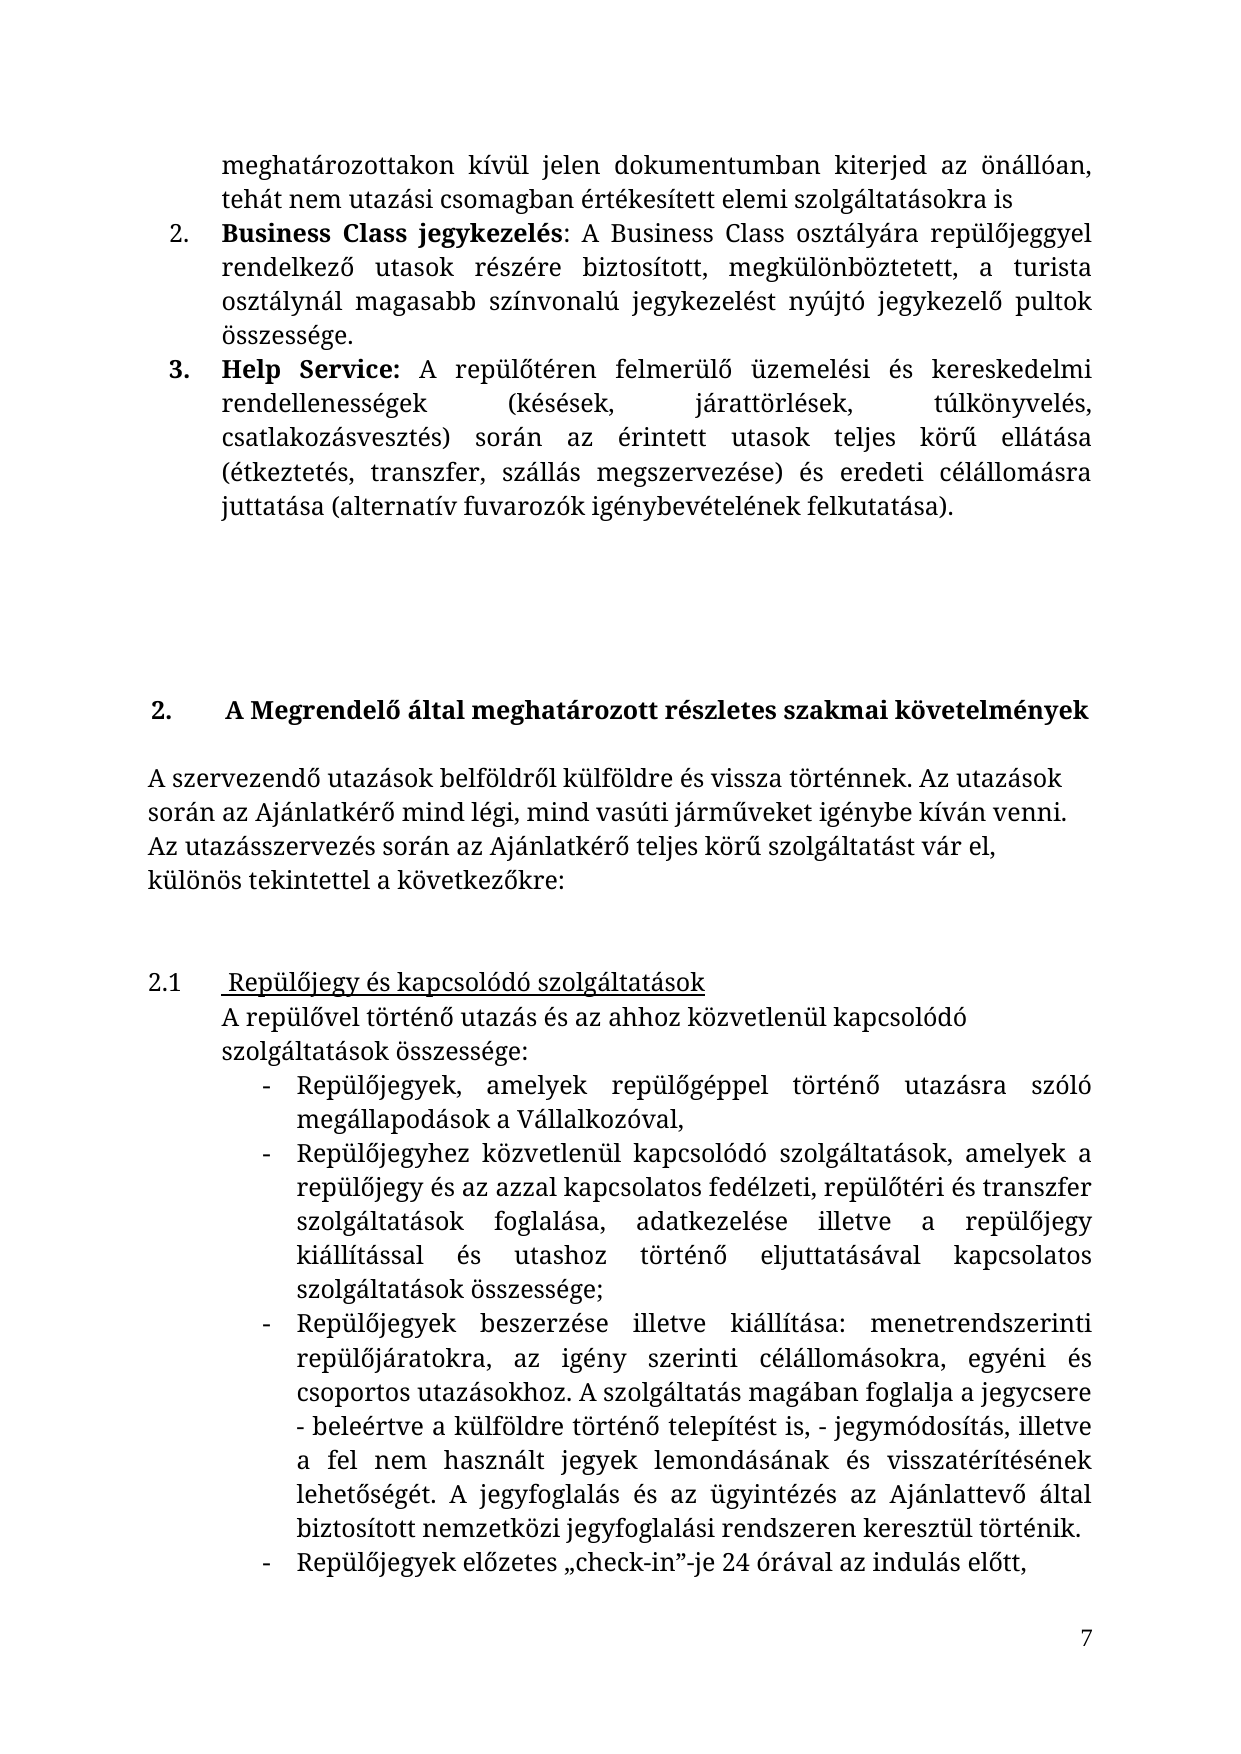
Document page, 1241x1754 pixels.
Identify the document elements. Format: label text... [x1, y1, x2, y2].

text 2. Business Class jegykezelés: A Business Class osztályára repülőjeggyel rendelkező utasok részére biztosított, megkülönböztetett, a turista osztálynál magasabb színvonalú jegykezelést nyújtó jegykezelő pultok összessége. [169, 216, 1093, 352]
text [169, 148, 1093, 216]
list Repülőjegyek beszerzése illetve kiállítása: menetrendszerinti repülőjáratokra, az igény szerinti célállomásokra, egyéni és csoportos utazásokhoz. A szolgáltatás magában foglalja a jegycsere - beleértve a külföldre történő telepítést is, - jegymódosítás, illetve a fel nem használt jegyek lemondásának és visszatérítésének lehetőségét. A jegyfoglalás és az ügyintézés az Ajánlattevő által biztosított nemzetközi jegyfoglalási rendszeren keresztül történik. [259, 1306, 1093, 1545]
text A repülővel történő utazás és az ahhoz közvetlenül kapcsolódó szolgáltatások összessége: [221, 999, 1093, 1067]
list A Megrendelő által meghatározott részletes szakmai követelmények [148, 693, 1093, 727]
list Repülőjegyhez közvetlenül kapcsolódó szolgáltatások, amelyek a repülőjegy és az azzal kapcsolatos fedélzeti, repülőtéri és transzfer szolgáltatások foglalása, adatkezelése illetve a repülőjegy kiállítással és utashoz történő eljuttatásával kapcsolatos szolgáltatások összessége; [259, 1136, 1093, 1306]
text 2.1 Repülőjegy és kapcsolódó szolgáltatások [148, 965, 1093, 999]
text 3. Help Service: A repülőtéren felmerülő üzemelési és kereskedelmi rendellenességek (késések, járattörlések, túlkönyvelés, csatlakozásvesztés) során az érintett utasok teljes körű ellátása (étkeztetés, transzfer, szállás megszervezése) és eredeti célállomásra juttatása (alternatív fuvarozók igénybevételének felkutatása). [169, 352, 1093, 522]
list Repülőjegyek előzetes „check-in”-je 24 órával az indulás előtt, [259, 1545, 1093, 1579]
text A szervezendő utazások belföldről külföldre és vissza történnek. Az utazások során az Ajánlatkérő mind légi, mind vasúti járműveket igénybe kíván venni. Az utazásszervezés során az Ajánlatkérő teljes körű szolgáltatást vár el, különös tekintettel a következőkre: [148, 761, 1093, 897]
list Repülőjegyek, amelyek repülőgéppel történő utazásra szóló megállapodások a Vállalkozóval, [259, 1067, 1093, 1136]
